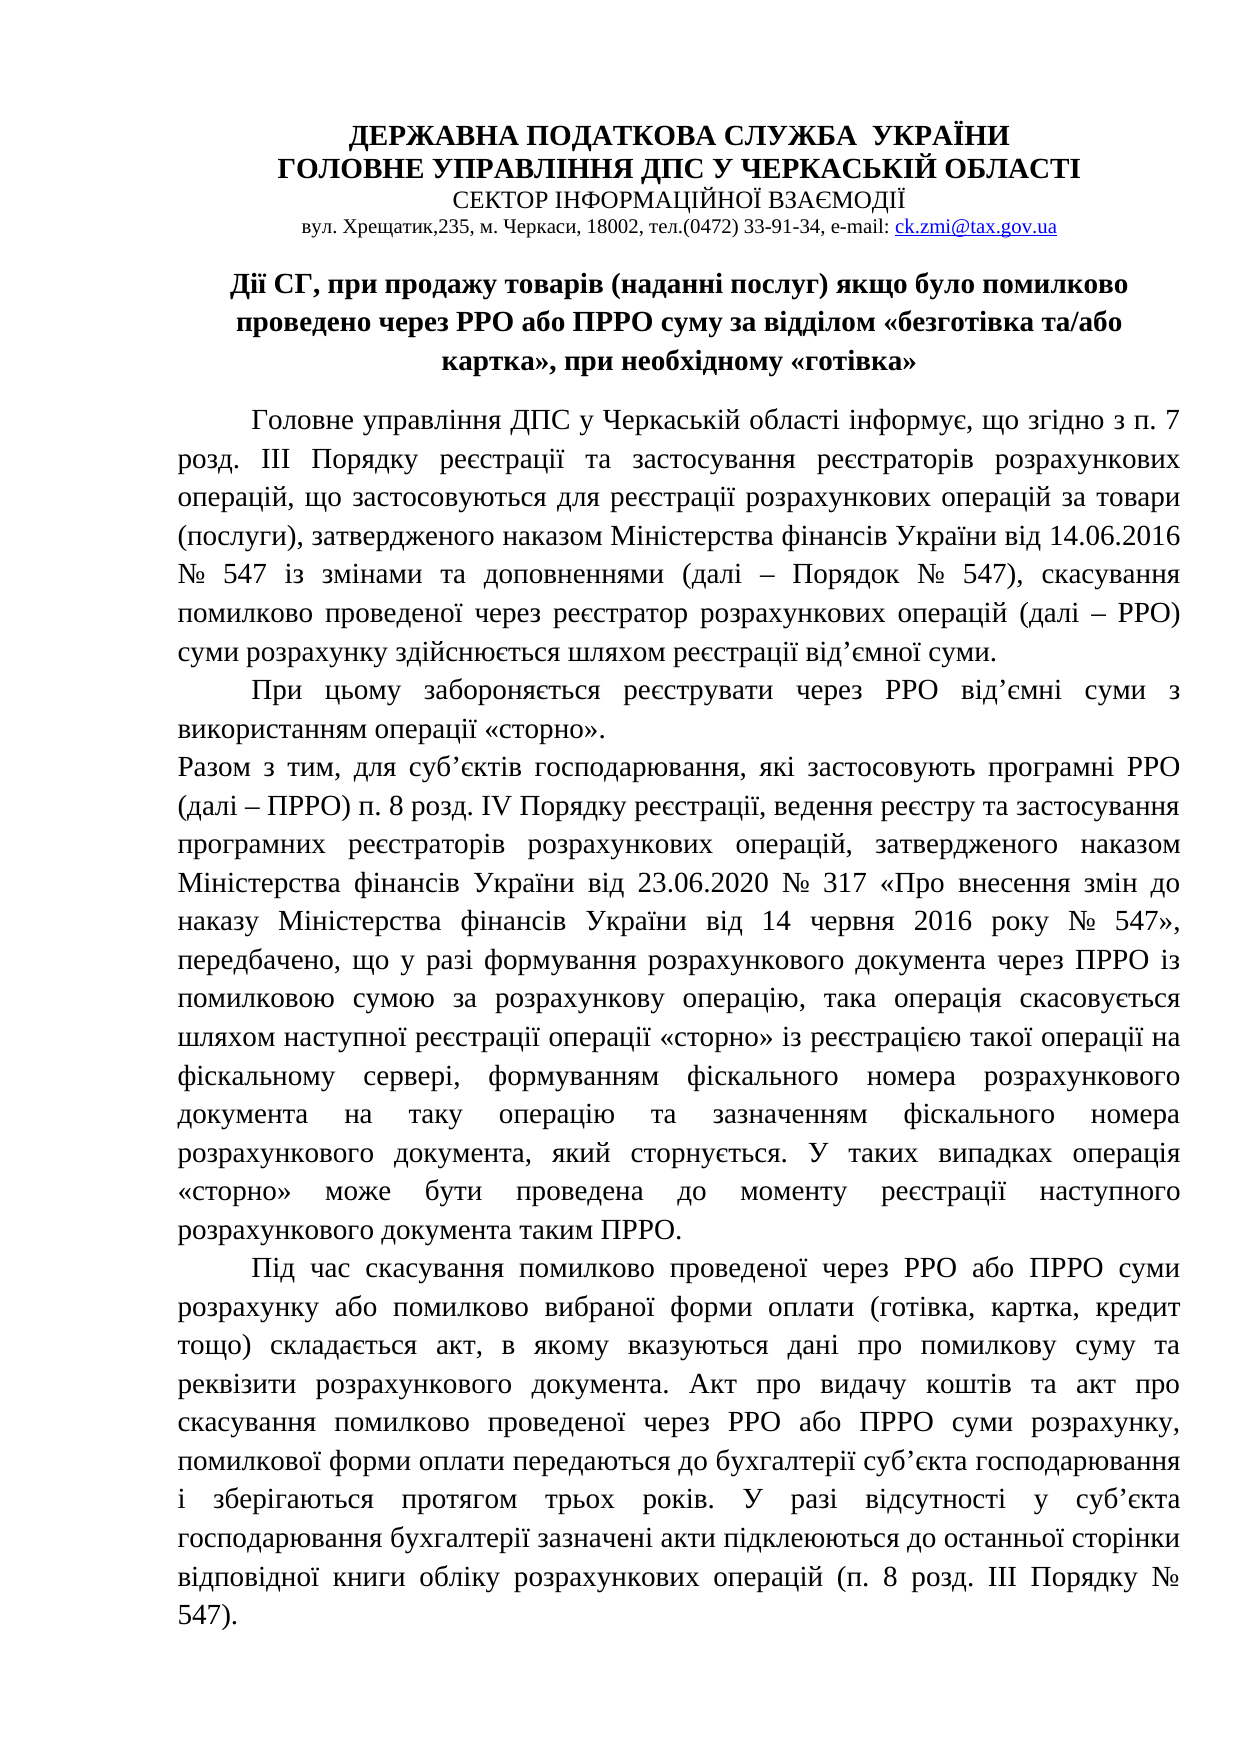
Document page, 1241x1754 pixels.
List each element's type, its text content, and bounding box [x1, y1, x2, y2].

text ГОЛОВНЕ УПРАВЛІННЯ ДПС У ЧЕРКАСЬКІЙ ОБЛАСТІ [177, 152, 1181, 185]
text Разом з тим, для суб’єктів господарювання, які застосовують програмні РРО (далі – ПРРО) п. 8 розд. IV Порядку реєстрації, ведення реєстру та застосування програмних реєстраторів розрахункових операцій, затвердженого наказом Міністерства фінансів України від 23.06.2020 № 317 «Про внесення змін до наказу Міністерства фінансів України від 14 червня 2016 року № 547», передбачено, що у разі формування розрахункового документа через ПРРО із помилковою сумою за розрахункову операцію, така операція скасовується шляхом наступної реєстрації операції «сторно» із реєстрацією такої операції на фіскальному сервері, формуванням фіскального номера розрахункового документа на таку операцію та зазначенням фіскального номера розрахункового документа, який сторнується. У таких випадках операція «сторно» може бути проведена до моменту реєстрації наступного розрахункового документа таким ПРРО. [177, 749, 1181, 1245]
text ДЕРЖАВНА ПОДАТКОВА СЛУЖБА УКРАЇНИ [177, 118, 1181, 152]
text вул. Хрещатик,235, м. Черкаси, 18002, тел.(0472) 33-91-34, e-mail: ck.zmi@tax.gov.ua [177, 214, 1181, 238]
text При цьому забороняється реєструвати через РРО від’ємні суми з використанням операції «сторно». [177, 672, 1181, 744]
text Під час скасування помилково проведеної через РРО або ПРРО суми розрахунку або помилково вибраної форми оплати (готівка, картка, кредит тощо) складається акт, в якому вказуються дані про помилкову суму та реквізити розрахункового документа. Акт про видачу коштів та акт про скасування помилково проведеної через РРО або ПРРО суми розрахунку, помилкової форми оплати передаються до бухгалтерії суб’єкта господарювання і зберігаються протягом трьох років. У разі відсутності у суб’єкта господарювання бухгалтерії зазначені акти підклеюються до останньої сторінки відповідної книги обліку розрахункових операцій (п. 8 розд. III Порядку № 547). [177, 1250, 1181, 1631]
text Головне управління ДПС у Черкаській області інформує, що згідно з п. 7 розд. III Порядку реєстрації та застосування реєстраторів розрахункових операцій, що застосовуються для реєстрації розрахункових операцій за товари (послуги), затвердженого наказом Міністерства фінансів України від 14.06.2016 № 547 із змінами та доповненнями (далі – Порядок № 547), скасування помилково проведеної через реєстратор розрахункових операцій (далі – РРО) суми розрахунку здійснюється шляхом реєстрації від’ємної суми. [177, 402, 1181, 667]
text Дії СГ, при продажу товарів (наданні послуг) якщо було помилково проведено через РРО або ПРРО суму за відділом «безготівка та/або картка», при необхідному «готівка» [177, 266, 1181, 377]
text СЕКТОР ІНФОРМАЦІЙНОЇ ВЗАЄМОДІЇ [177, 185, 1181, 214]
